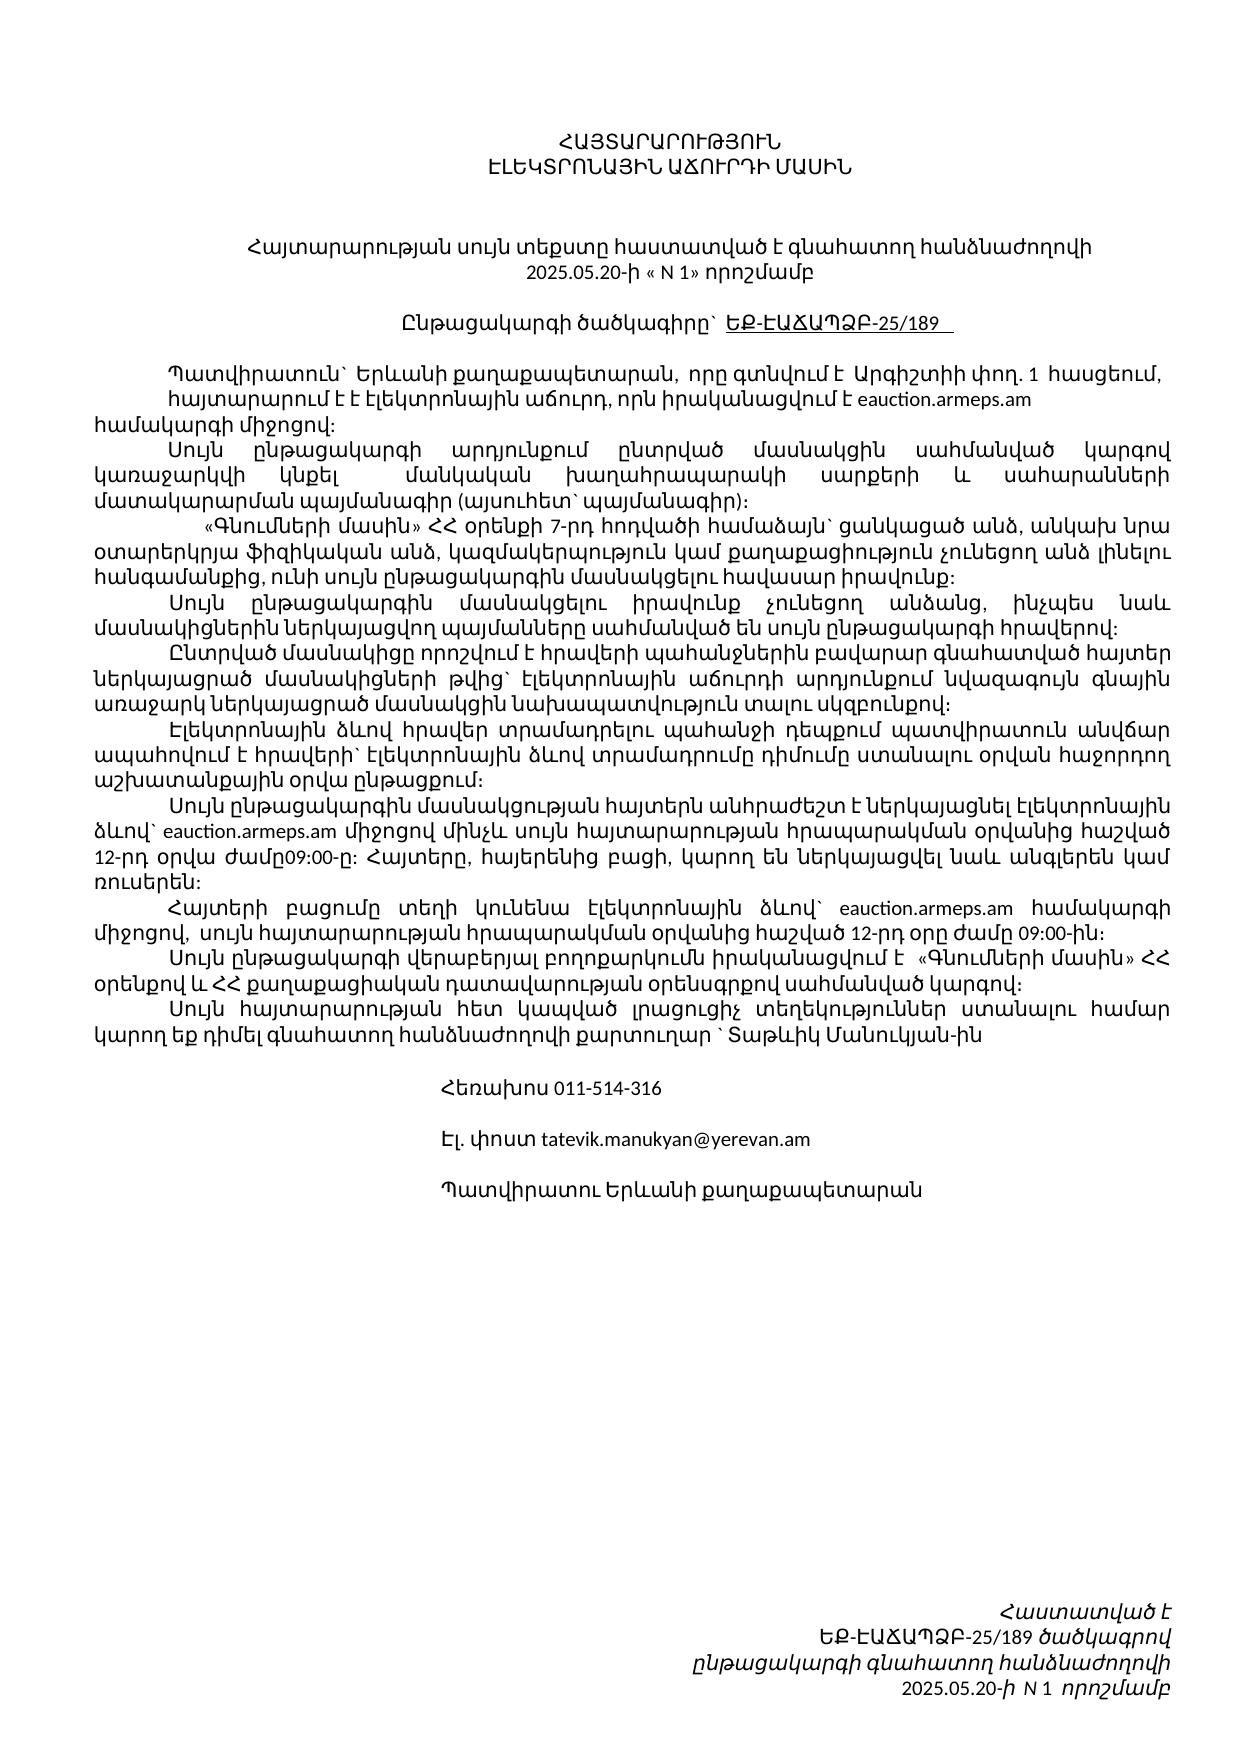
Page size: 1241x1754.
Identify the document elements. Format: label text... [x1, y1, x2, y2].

text Հայտերի բացումը տեղի կունենա էլեկտրոնային ձևով` eauction.armeps.am համակարգի միջոցով, սույն հայտարարության հրապարակման օրվանից հաշված 12-րդ օրը ժամը 09:00-ին։ [94, 895, 1171, 946]
text Սույն ընթացակարգի արդյունքում ընտրված մասնակցին սահմանված կարգով կառաջարկվի կնքել մանկական խաղահրապարակի սարքերի և սահարանների մատակարարման պայմանագիր (այսուհետ` պայմանագիր)։ [94, 437, 1171, 513]
text ՀԱՅՏԱՐԱՐՈՒԹՅՈՒՆ [94, 129, 1171, 154]
text ընթացակարգի գնահատող հանձնաժողովի [94, 1650, 1171, 1675]
text Էլ. փոստ tatevik.manukyan@yerevan.am [94, 1126, 1171, 1152]
text Հայտարարության սույն տեքստը հաստատված է գնահատող հանձնաժողովի [94, 234, 1171, 259]
text ԷԼԵԿՏՐՈՆԱՅԻՆ ԱՃՈՒՐԴԻ ՄԱՍԻՆ [94, 154, 1171, 180]
text Էլեկտրոնային ձևով հրավեր տրամադրելու պահանջի դեպքում պատվիրատուն անվճար ապահովում է հրավերի` էլեկտրոնային ձևով տրամադրումը դիմումը ստանալու օրվան հաջորդող աշխատանքային օրվա ընթացքում։ [94, 717, 1171, 793]
text Սույն ընթացակարգին մասնակցելու իրավունք չունեցող անձանց, ինչպես նաև մասնակիցներին ներկայացվող պայմանները սահմանված են սույն ընթացակարգի հրավերով: [94, 590, 1171, 641]
text Ընտրված մասնակիցը որոշվում է հրավերի պահանջներին բավարար գնահատված հայտեր ներկայացրած մասնակիցների թվից` էլեկտրոնային աճուրդի արդյունքում նվազագույն գնային առաջարկ ներկայացրած մասնակցին նախապատվություն տալու սկզբունքով։ [94, 641, 1171, 717]
text Պատվիրատուն` Երևանի քաղաքապետարան, որը գտնվում է Արգիշտիի փող. 1 հասցեում, [94, 361, 1171, 386]
text Սույն ընթացակարգին մասնակցության հայտերն անհրաժեշտ է ներկայացնել էլեկտրոնային ձևով` eauction.armeps.am միջոցով մինչև սույն հայտարարության հրապարակման օրվանից հաշված 12-րդ օրվա ժամը09:00-ը: Հայտերը, հայերենից բացի, կարող են ներկայացվել նաև անգլերեն կամ ռուսերեն: [94, 793, 1171, 895]
text Հաստատված է [94, 1599, 1171, 1624]
text ԵՔ-ԷԱՃԱՊՁԲ-25/189 ծածկագրով [94, 1624, 1171, 1650]
text «Գնումների մասին» ՀՀ օրենքի 7-րդ հոդվածի համաձայն` ցանկացած անձ, անկախ նրա օտարերկրյա ֆիզիկական անձ, կազմակերպություն կամ քաղաքացիություն չունեցող անձ լինելու հանգամանքից, ունի սույն ընթացակարգին մասնակցելու հավասար իրավունք: [94, 513, 1171, 590]
text Հեռախոս 011-514-316 [94, 1076, 1171, 1101]
text Սույն հայտարարության հետ կապված լրացուցիչ տեղեկություններ ստանալու համար կարող եք դիմել գնահատող հանձնաժողովի քարտուղար ` Տաթևիկ Մանուկյան-ին [94, 996, 1171, 1047]
text Պատվիրատու Երևանի քաղաքապետարան [94, 1177, 1171, 1203]
text Ընթացակարգի ծածկագիրը` ԵՔ-ԷԱՃԱՊՁԲ-25/189 [94, 310, 1171, 336]
text 2025.05.20 -ի « N 1» որոշմամբ [94, 259, 1171, 285]
text Սույն ընթացակարգի վերաբերյալ բողոքարկումն իրականացվում է «Գնումների մասին» ՀՀ օրենքով և ՀՀ քաղաքացիական դատավարության օրենսգրքով սահմանված կարգով։ [94, 946, 1171, 996]
text հայտարարում է է էլեկտրոնային աճուրդ, որն իրականացվում է eauction.armeps.am համակարգի միջոցով: [94, 386, 1171, 437]
text 2025.05.20 -ի N 1 որոշմամբ [94, 1675, 1171, 1701]
